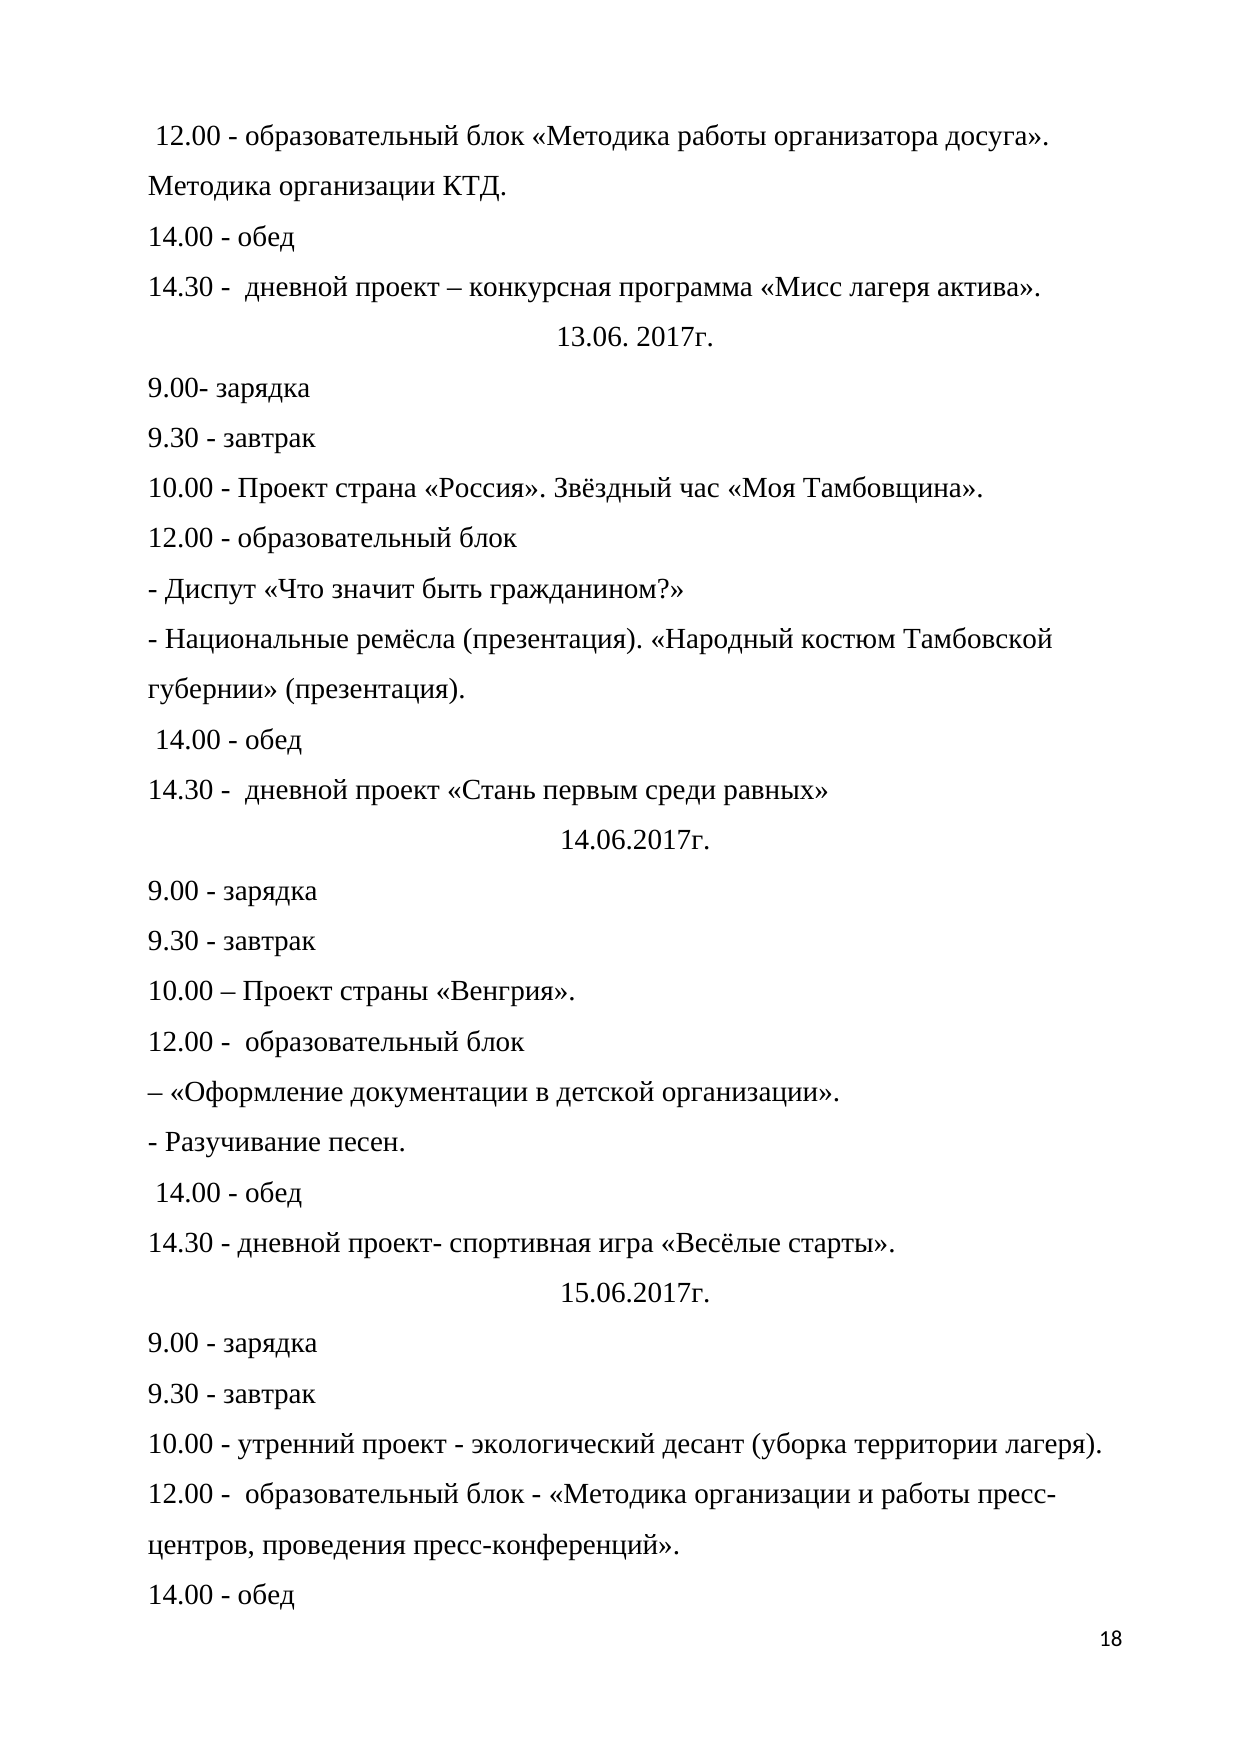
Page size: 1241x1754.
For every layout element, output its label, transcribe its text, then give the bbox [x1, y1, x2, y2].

text 9.30 - завтрак [148, 1376, 1122, 1409]
text 10.00 - утренний проект - экологический десант (уборка территории лагеря). [148, 1426, 1122, 1460]
text 12.00 - образовательный блок «Методика работы организатора досуга». Методика организации КТД. [148, 118, 1122, 202]
text 14.06.2017г. [148, 822, 1122, 856]
text 9.00 - зарядка [148, 1326, 1122, 1359]
text 13.06. 2017г. [148, 319, 1122, 353]
text 12.00 - образовательный блок [148, 521, 1122, 554]
text 14.30 - дневной проект – конкурсная программа «Мисс лагеря актива». [148, 269, 1122, 303]
text 12.00 - образовательный блок - «Методика организации и работы пресс-центров, проведения пресс-конференций». [148, 1477, 1122, 1560]
text 10.00 – Проект страны «Венгрия». [148, 973, 1122, 1007]
text 10.00 - Проект страна «Россия». Звёздный час «Моя Тамбовщина». [148, 470, 1122, 504]
text - Национальные ремёсла (презентация). «Народный костюм Тамбовской губернии» (презентация). [148, 621, 1122, 705]
text 14.30 - дневной проект «Стань первым среди равных» [148, 772, 1122, 806]
text 9.00 - зарядка [148, 873, 1122, 906]
text 14.00 - обед [148, 1577, 1122, 1611]
text 12.00 - образовательный блок [148, 1024, 1122, 1057]
text 9.30 - завтрак [148, 420, 1122, 453]
text 14.00 - обед [148, 722, 1122, 755]
text 14.00 - обед [148, 1175, 1122, 1208]
text – «Оформление документации в детской организации». [148, 1074, 1122, 1108]
text 14.30 - дневной проект- спортивная игра «Весёлые старты». [148, 1225, 1122, 1258]
text - Разучивание песен. [148, 1124, 1122, 1158]
text - Диспут «Что значит быть гражданином?» [148, 571, 1122, 604]
text 15.06.2017г. [148, 1275, 1122, 1309]
text 9.30 - завтрак [148, 923, 1122, 957]
text 14.00 - обед [148, 219, 1122, 252]
text 9.00- зарядка [148, 370, 1122, 403]
